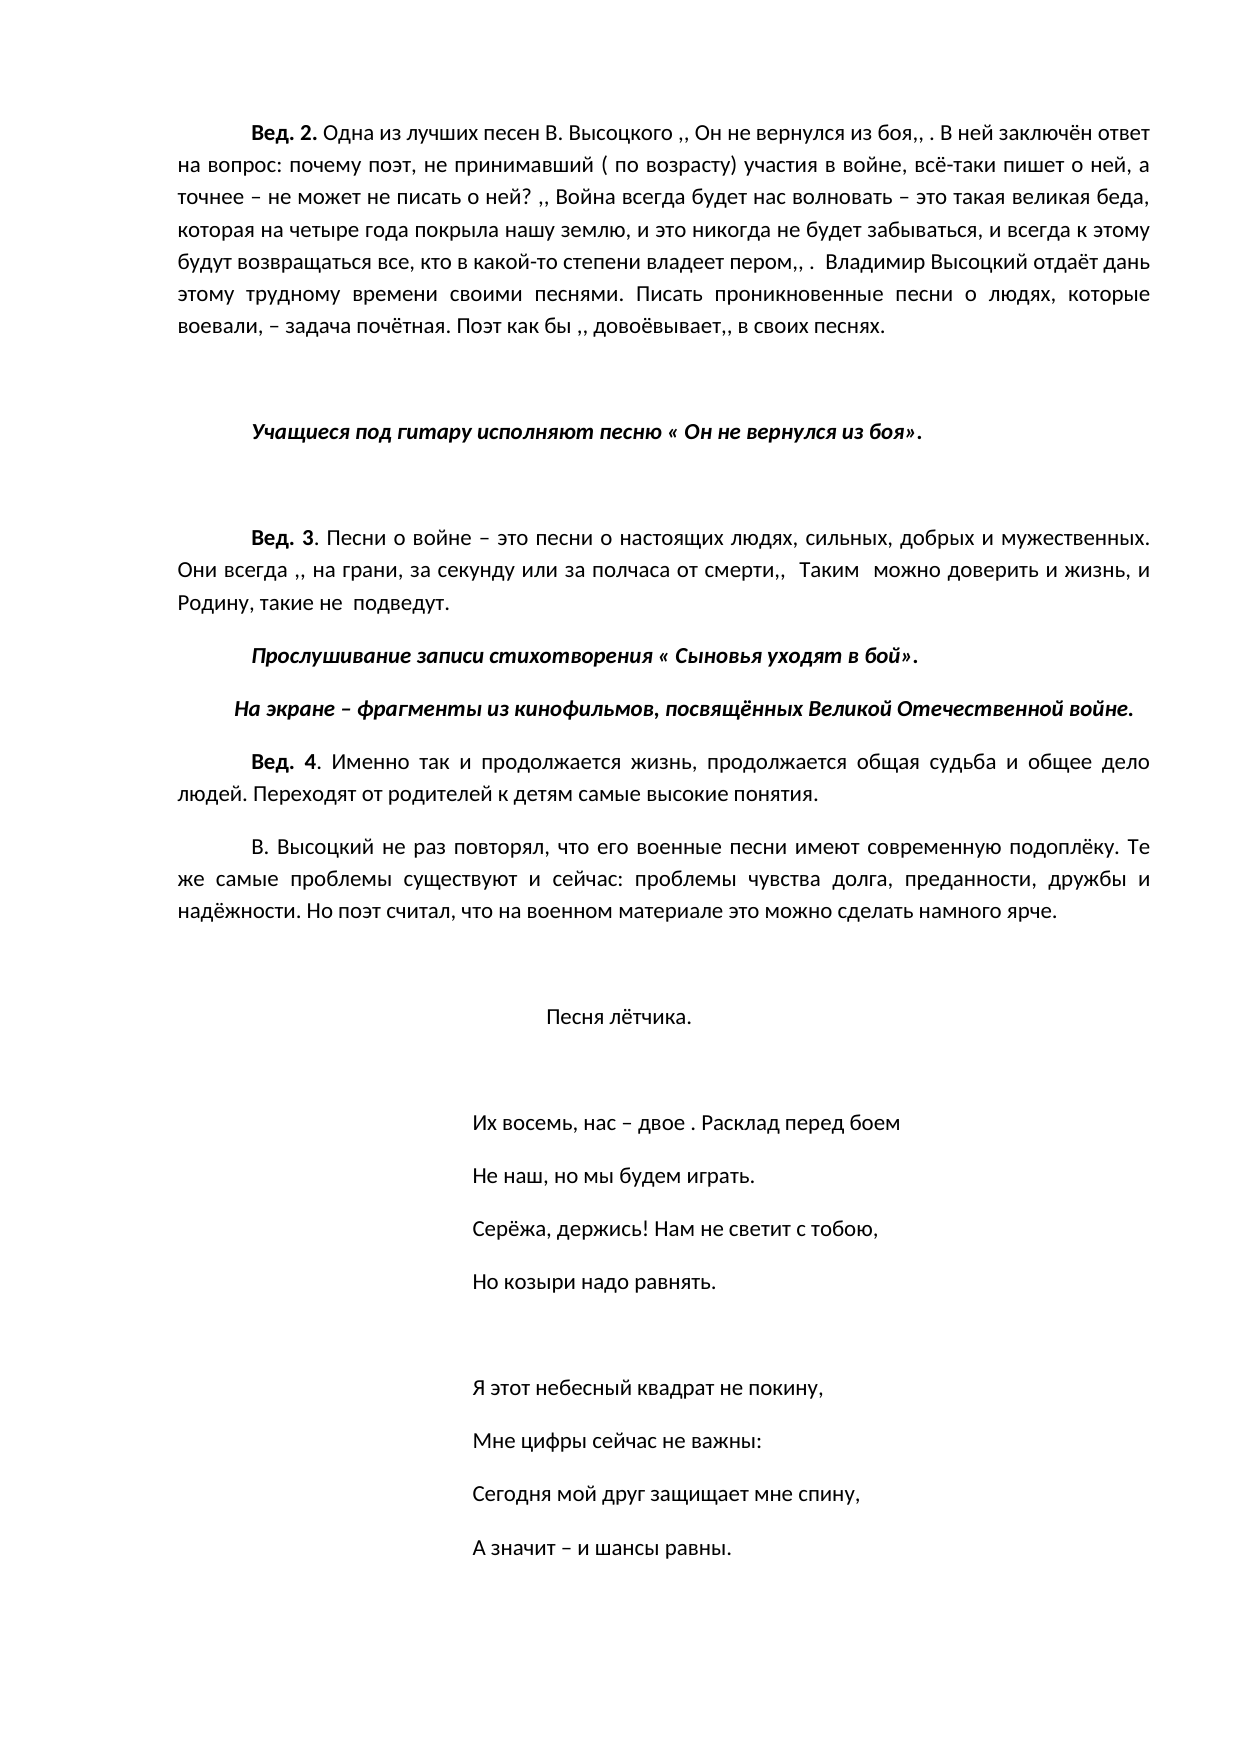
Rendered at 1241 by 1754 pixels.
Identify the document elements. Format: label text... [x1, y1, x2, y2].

text Вед. 2. Одна из лучших песен В. Высоцкого ,, Он не вернулся из боя,, . В ней заключён ответ на вопрос: почему поэт, не принимавший ( по возрасту) участия в войне, всё-таки пишет о ней, а точнее – не может не писать о ней? ,, Война всегда будет нас волновать – это такая великая беда, которая на четыре года покрыла нашу землю, и это никогда не будет забываться, и всегда к этому будут возвращаться все, кто в какой-то степени владеет пером,, . Владимир Высоцкий отдаёт дань этому трудному времени своими песнями. Писать проникновенные песни о людях, которые воевали, – задача почётная. Поэт как бы ,, довоёвывает,, в своих песнях. [177, 118, 1152, 339]
text На экране – фрагменты из кинофильмов, посвящённых Великой Отечественной войне. [177, 694, 1152, 722]
text Серёжа, держись! Нам не светит с тобою, [177, 1214, 1152, 1242]
text Сегодня мой друг защищает мне спину, [177, 1479, 1152, 1508]
text Мне цифры сейчас не важны: [177, 1427, 1152, 1454]
text Но козыри надо равнять. [177, 1267, 1152, 1296]
text Учащиеся под гитару исполняют песню « Он не вернулся из боя». [177, 417, 1152, 445]
text В. Высоцкий не раз повторял, что его военные песни имеют современную подоплёку. Те же самые проблемы существуют и сейчас: проблемы чувства долга, преданности, дружбы и надёжности. Но поэт считал, что на военном материале это можно сделать намного ярче. [177, 832, 1152, 924]
text А значит – и шансы равны. [177, 1533, 1152, 1561]
text Песня лётчика. [177, 1002, 1152, 1030]
text Прослушивание записи стихотворения « Сыновья уходят в бой». [177, 641, 1152, 669]
text Вед. 4. Именно так и продолжается жизнь, продолжается общая судьба и общее дело людей. Переходят от родителей к детям самые высокие понятия. [177, 747, 1152, 807]
text Вед. 3. Песни о войне – это песни о настоящих людях, сильных, добрых и мужественных. Они всегда ,, на грани, за секунду или за полчаса от смерти,, Таким можно доверить и жизнь, и Родину, такие не подведут. [177, 523, 1152, 616]
text Не наш, но мы будем играть. [177, 1161, 1152, 1189]
text Их восемь, нас – двое . Расклад перед боем [177, 1108, 1152, 1136]
text Я этот небесный квадрат не покину, [177, 1373, 1152, 1402]
